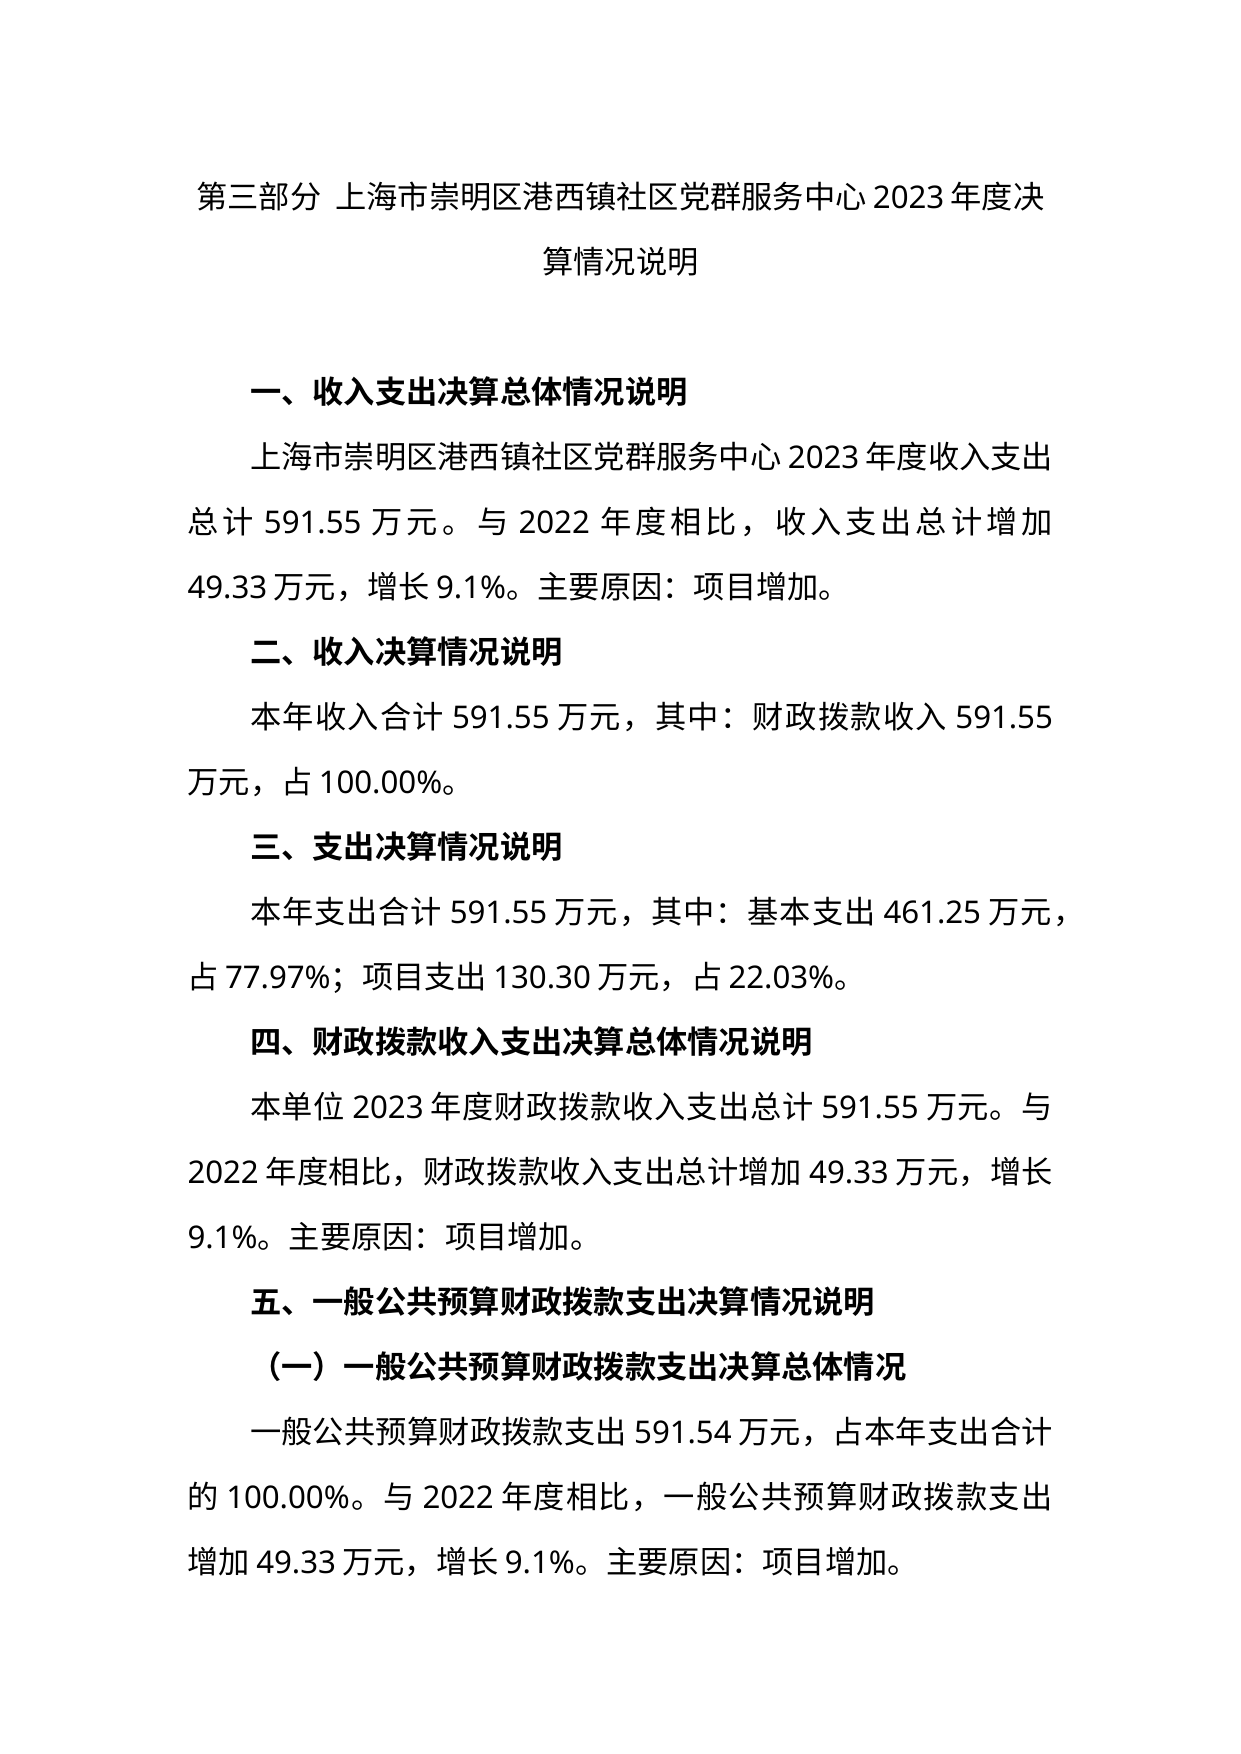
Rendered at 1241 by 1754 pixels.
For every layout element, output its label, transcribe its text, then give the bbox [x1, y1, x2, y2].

text 上海市崇明区港西镇社区党群服务中心2023年度收入支出总计591.55万元。与2022年度相比，收入支出总计增加49.33万元，增长9.1%。主要原因：项目增加。 [187, 422, 1053, 617]
text 一般公共预算财政拨款支出591.54万元，占本年支出合计的100.00%。与2022年度相比，一般公共预算财政拨款支出增加49.33万元，增长9.1%。主要原因：项目增加。 [187, 1397, 1053, 1592]
text （一）一般公共预算财政拨款支出决算总体情况 [187, 1332, 1053, 1397]
text 本年支出合计591.55万元，其中：基本支出461.25万元，占77.97%；项目支出130.30万元，占22.03%。 [187, 877, 1053, 1007]
text 第三部分 上海市崇明区港西镇社区党群服务中心2023年度决算情况说明 [187, 162, 1053, 292]
text 本单位2023年度财政拨款收入支出总计591.55万元。与2022年度相比，财政拨款收入支出总计增加49.33万元，增长9.1%。主要原因：项目增加。 [187, 1072, 1053, 1267]
text 三、支出决算情况说明 [187, 812, 1053, 877]
text 本年收入合计591.55万元，其中：财政拨款收入591.55万元，占100.00%。 [187, 682, 1053, 812]
text 五、一般公共预算财政拨款支出决算情况说明 [187, 1267, 1053, 1332]
text 四、财政拨款收入支出决算总体情况说明 [187, 1007, 1053, 1072]
text 二、收入决算情况说明 [187, 617, 1053, 682]
text 一、收入支出决算总体情况说明 [187, 357, 1053, 422]
